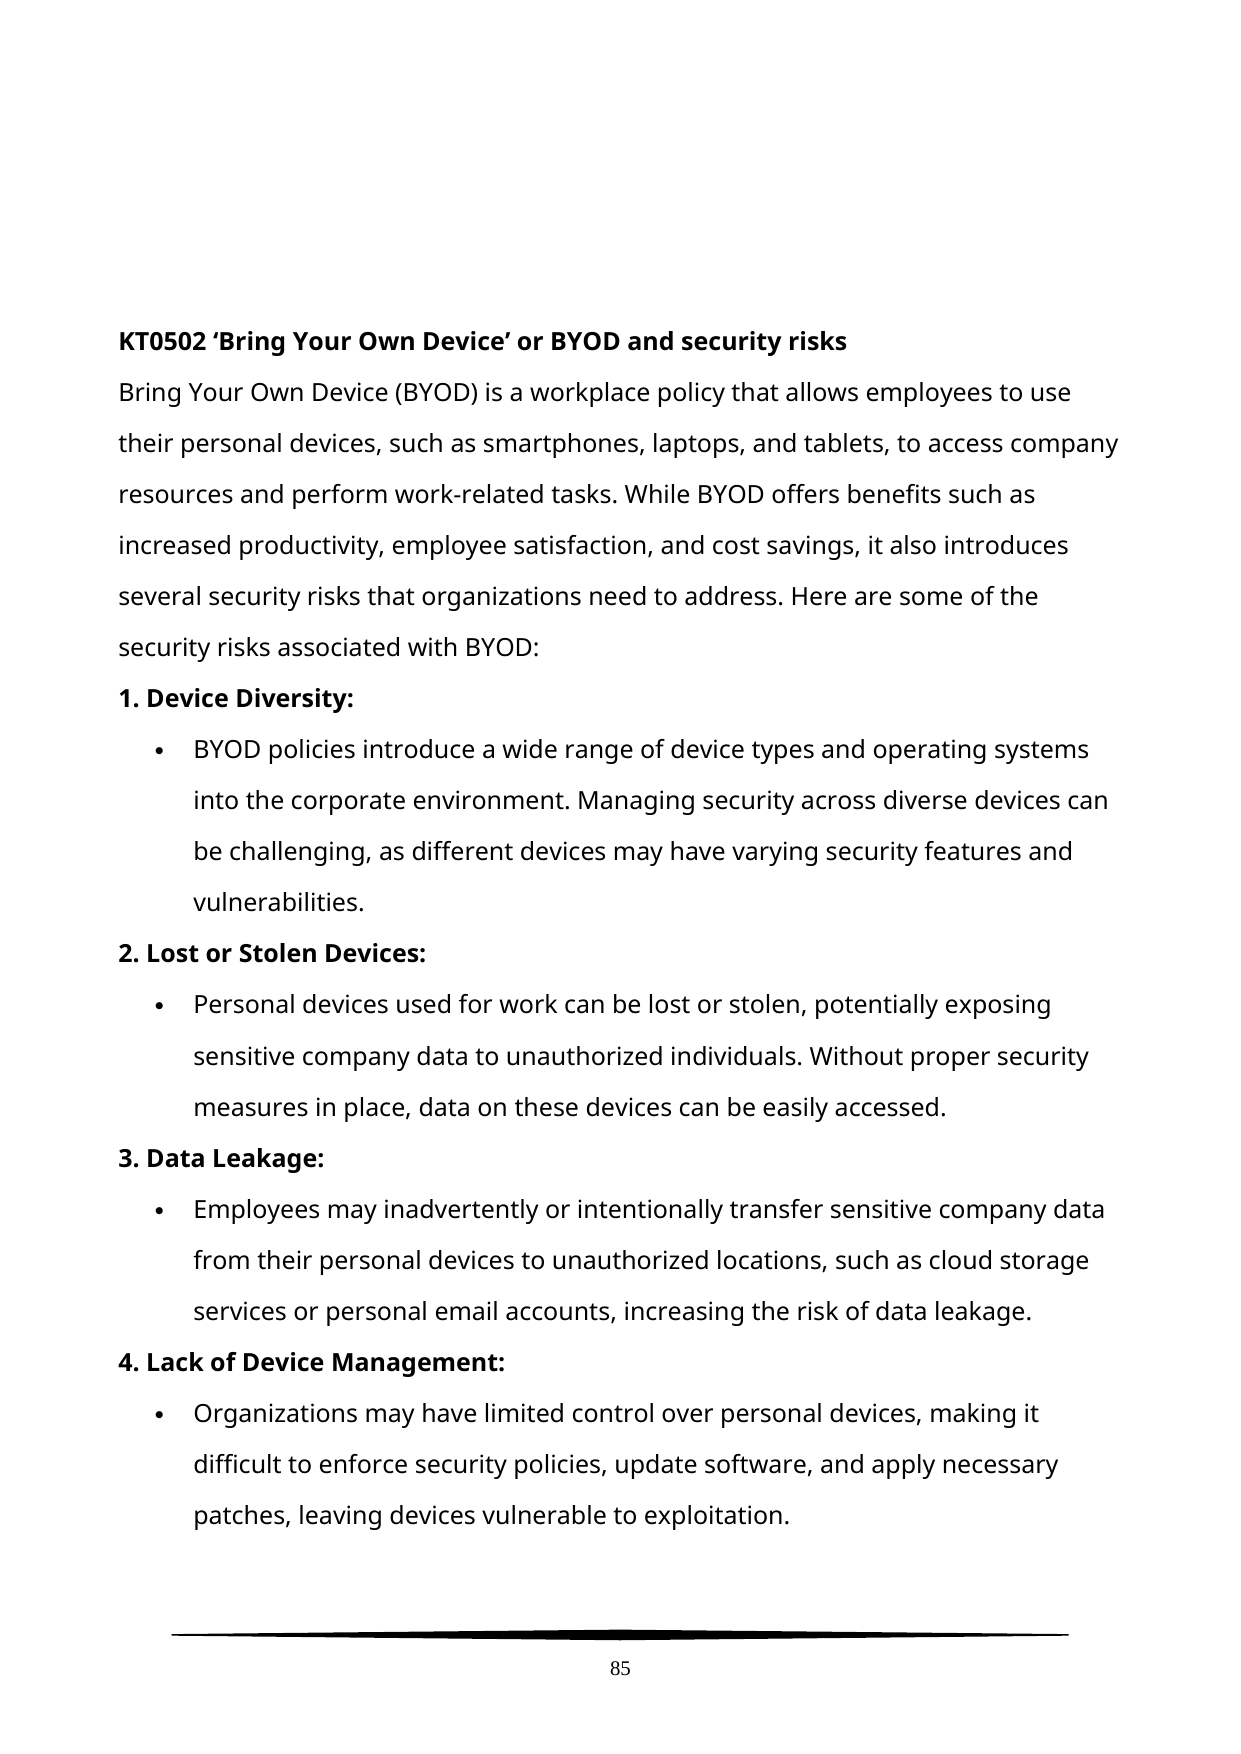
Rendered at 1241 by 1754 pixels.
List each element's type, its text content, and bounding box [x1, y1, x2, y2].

text 1. Device Diversity: [118, 681, 1122, 715]
list Employees may inadvertently or intentionally transfer sensitive company data from their personal devices to unauthorized locations, such as cloud storage services or personal email accounts, increasing the risk of data leakage. [156, 1191, 1122, 1327]
text Bring Your Own Device (BYOD) is a workplace policy that allows employees to use their personal devices, such as smartphones, laptops, and tablets, to access company resources and perform work-related tasks. While BYOD offers benefits such as increased productivity, employee satisfaction, and cost savings, it also introduces several security risks that organizations need to address. Here are some of the security risks associated with BYOD: [118, 375, 1122, 664]
list BYOD policies introduce a wide range of device types and operating systems into the corporate environment. Managing security across diverse devices can be challenging, as different devices may have varying security features and vulnerabilities. [156, 732, 1122, 919]
text 4. Lack of Device Management: [118, 1344, 1122, 1378]
text KT0502 ‘Bring Your Own Device’ or BYOD and security risks [118, 324, 1122, 358]
list Personal devices used for work can be lost or stolen, potentially exposing sensitive company data to unauthorized individuals. Without proper security measures in place, data on these devices can be easily accessed. [156, 987, 1122, 1123]
text 2. Lost or Stolen Devices: [118, 936, 1122, 970]
list Organizations may have limited control over personal devices, making it difficult to enforce security policies, update software, and apply necessary patches, leaving devices vulnerable to exploitation. [156, 1396, 1122, 1532]
text 3. Data Leakage: [118, 1140, 1122, 1174]
